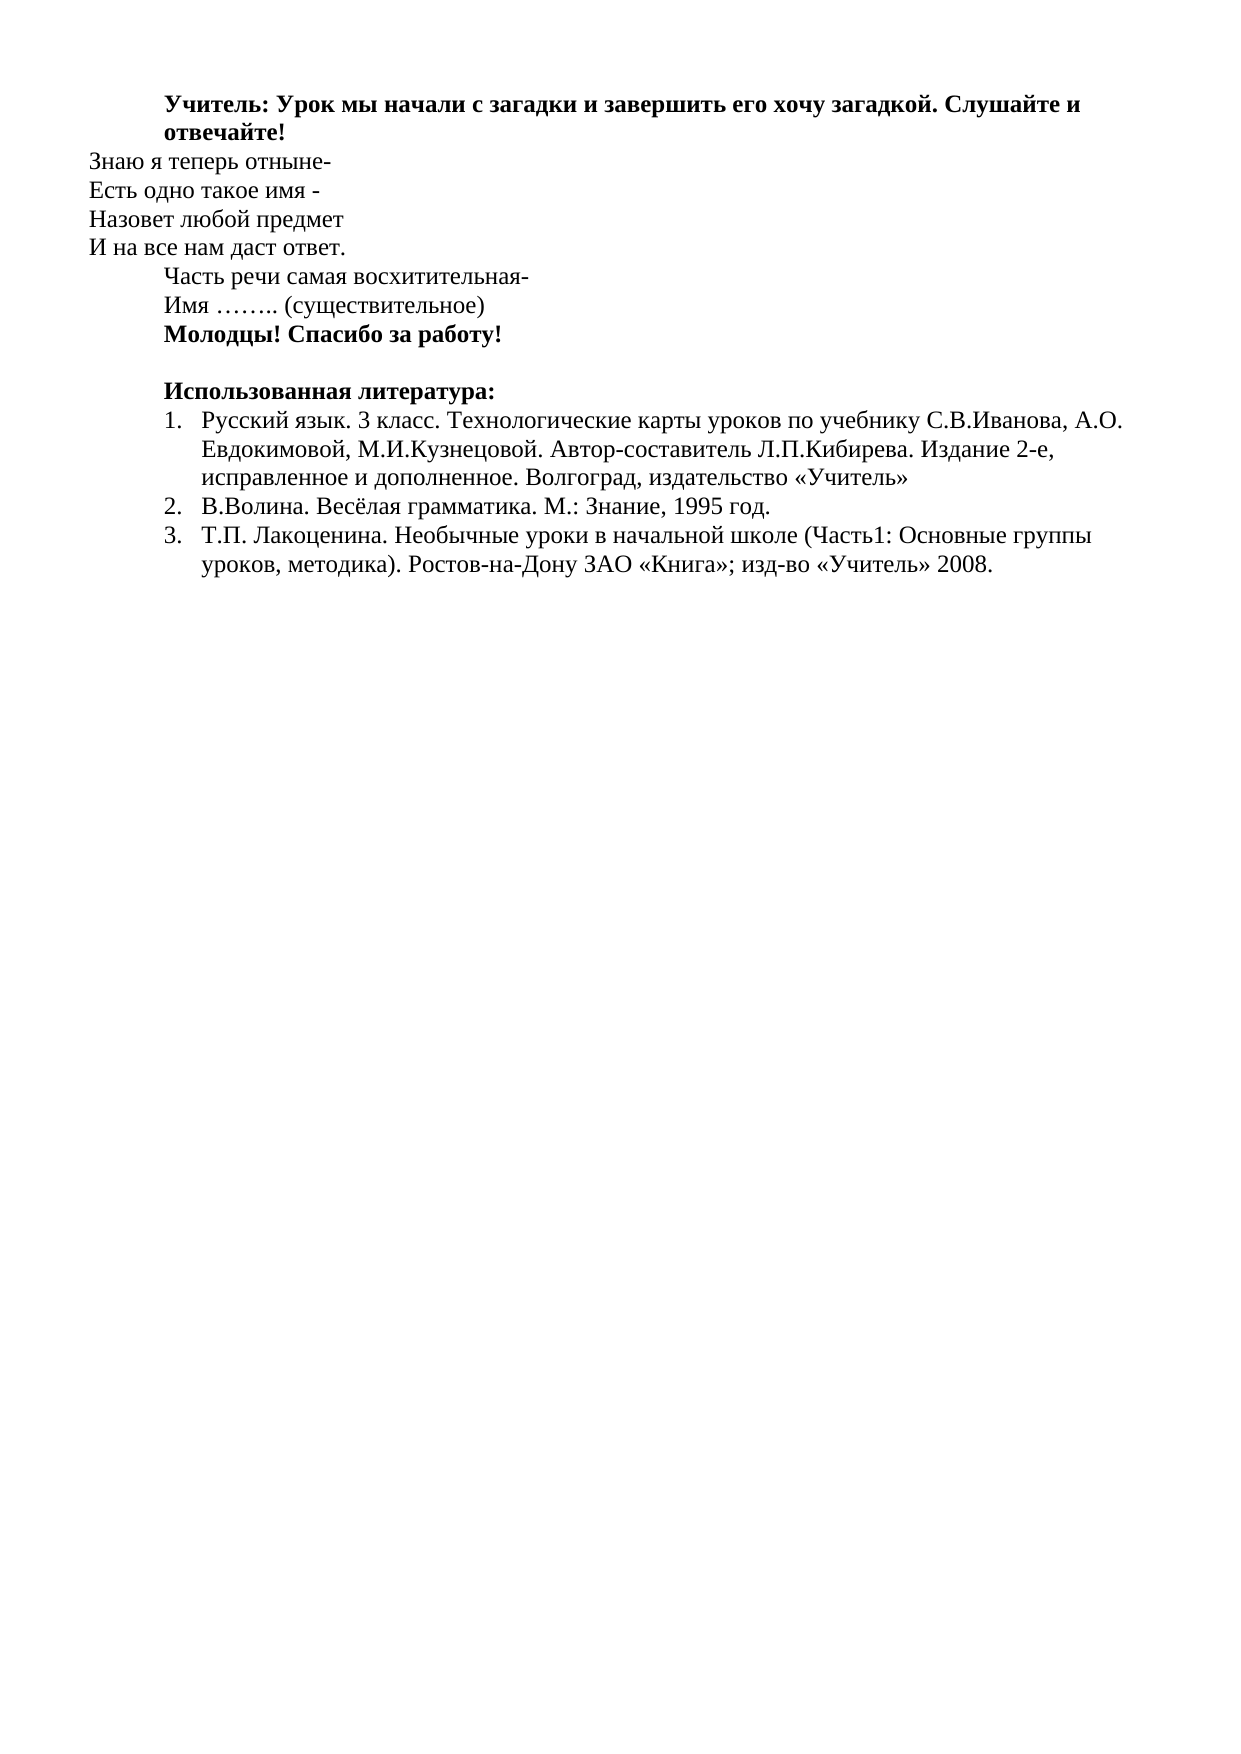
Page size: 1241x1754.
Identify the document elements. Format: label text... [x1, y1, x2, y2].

list Русский язык. 3 класс. Технологические карты уроков по учебнику С.В.Иванова, А.О. Евдокимовой, М.И.Кузнецовой. Автор-составитель Л.П.Кибирева. Издание 2-е, исправленное и дополненное. Волгоград, издательство «Учитель» [164, 405, 1152, 491]
list Учитель: Урок мы начали с загадки и завершить его хочу загадкой. Слушайте и отвечайте! [164, 89, 1152, 146]
list Имя …….. (существительное) [164, 290, 1152, 319]
text Назовет любой предмет [89, 204, 1152, 232]
list Использованная литература: [164, 376, 1152, 405]
text Есть одно такое имя - [89, 175, 1152, 204]
text Знаю я теперь отныне- [89, 146, 1152, 175]
list В.Волина. Весёлая грамматика. М.: Знание, 1995 год. [164, 491, 1152, 520]
list Часть речи самая восхитительная- [164, 261, 1152, 290]
list Молодцы! Спасибо за работу! [164, 319, 1152, 347]
text И на все нам даст ответ. [89, 232, 1152, 261]
list Т.П. Лакоценина. Необычные уроки в начальной школе (Часть1: Основные группы уроков, методика). Ростов-на-Дону ЗАО «Книга»; изд-во «Учитель» 2008. [164, 520, 1152, 577]
